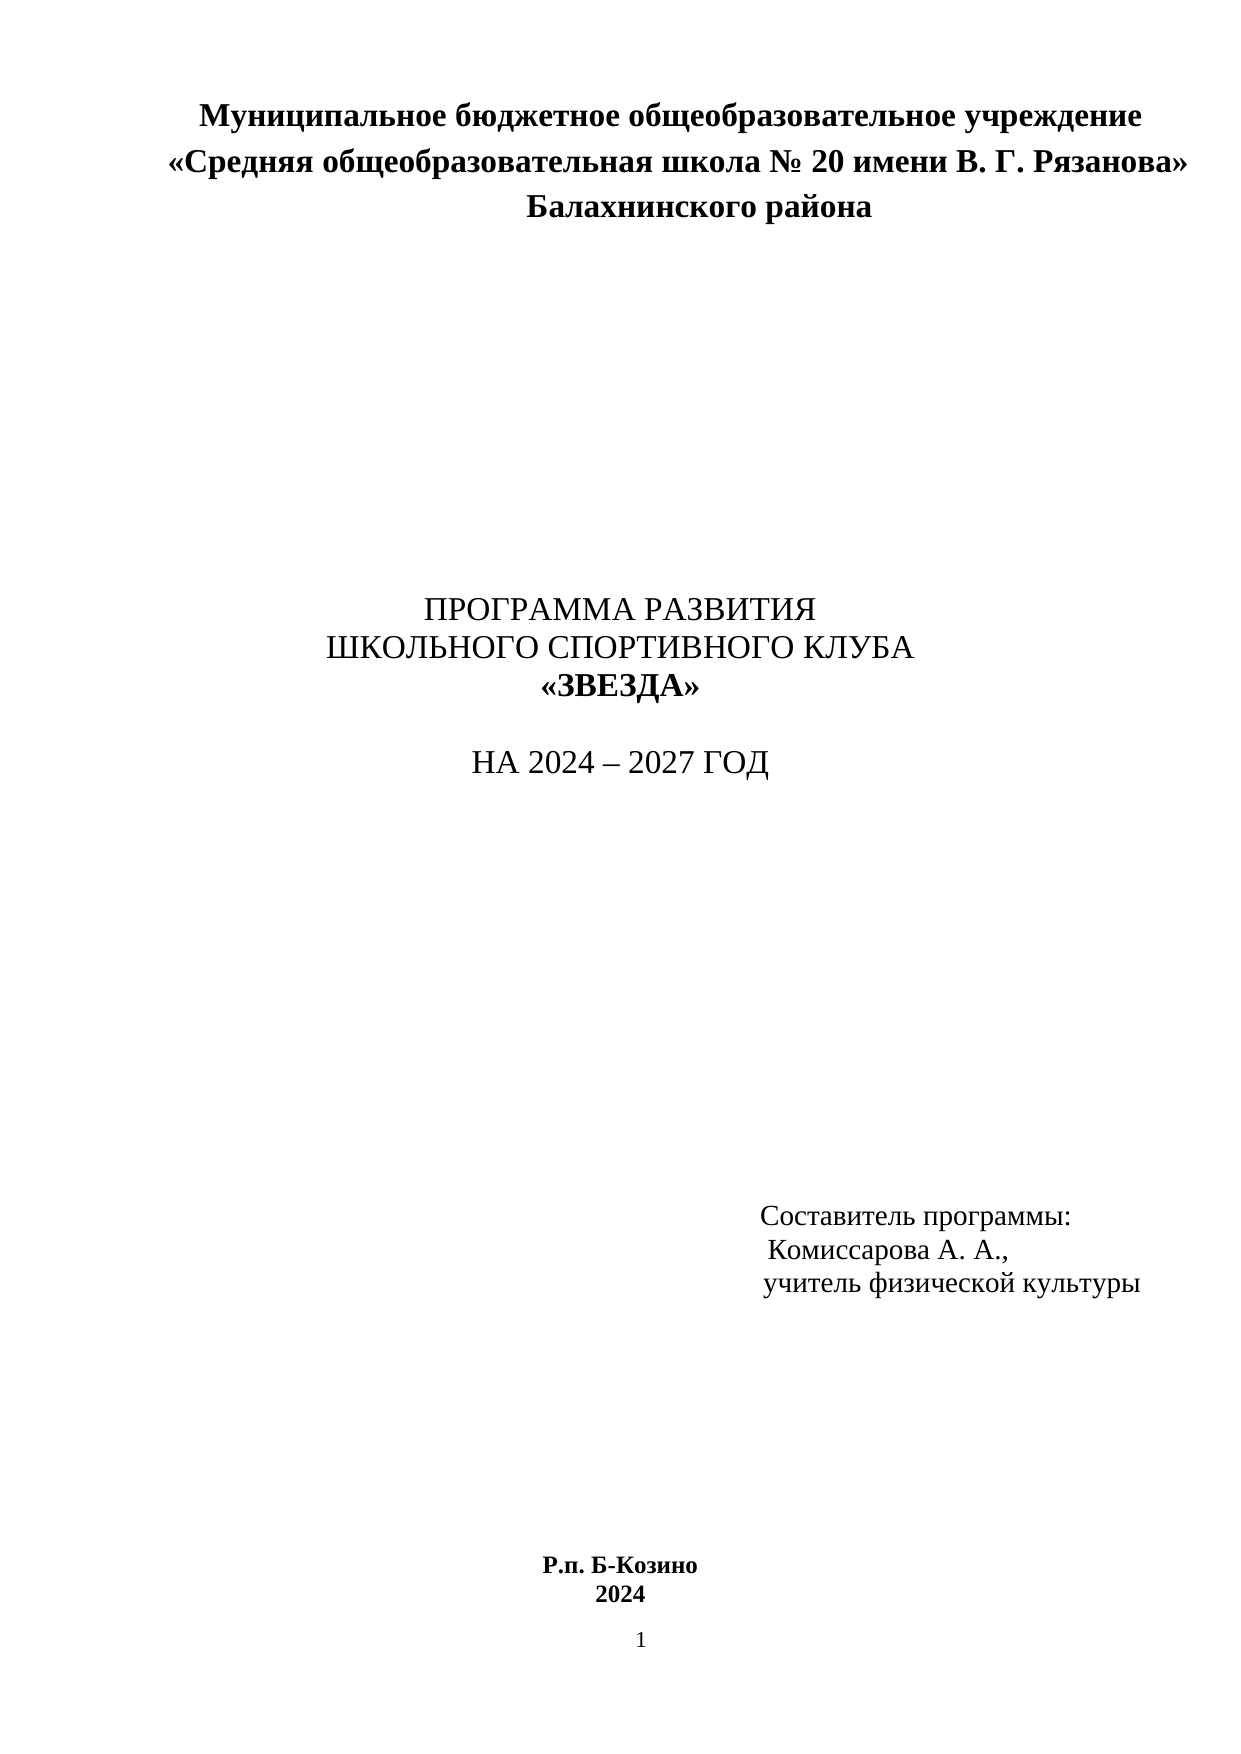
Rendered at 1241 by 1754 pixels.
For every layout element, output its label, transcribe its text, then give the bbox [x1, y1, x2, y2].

text НА 2024 – 2027 ГОД [356, 742, 884, 781]
subtitle Балахнинского района [175, 186, 1223, 224]
subtitle Р.п. Б-Козино [356, 1551, 884, 1579]
subtitle «ЗВЕЗДА» [356, 666, 884, 704]
subtitle 2024 [356, 1579, 884, 1608]
text Составитель программы: [760, 1198, 1224, 1232]
subtitle Муниципальное бюджетное общеобразовательное учреждение [117, 96, 1223, 134]
text учитель физической культуры [763, 1266, 1224, 1299]
text ПРОГРАММА РАЗВИТИЯ ШКОЛЬНОГО СПОРТИВНОГО КЛУБА [326, 589, 914, 666]
subtitle «Средняя общеобразовательная школа № 20 имени В. Г. Рязанова» [117, 141, 1223, 179]
text Комиссарова А. А., [760, 1232, 1224, 1266]
